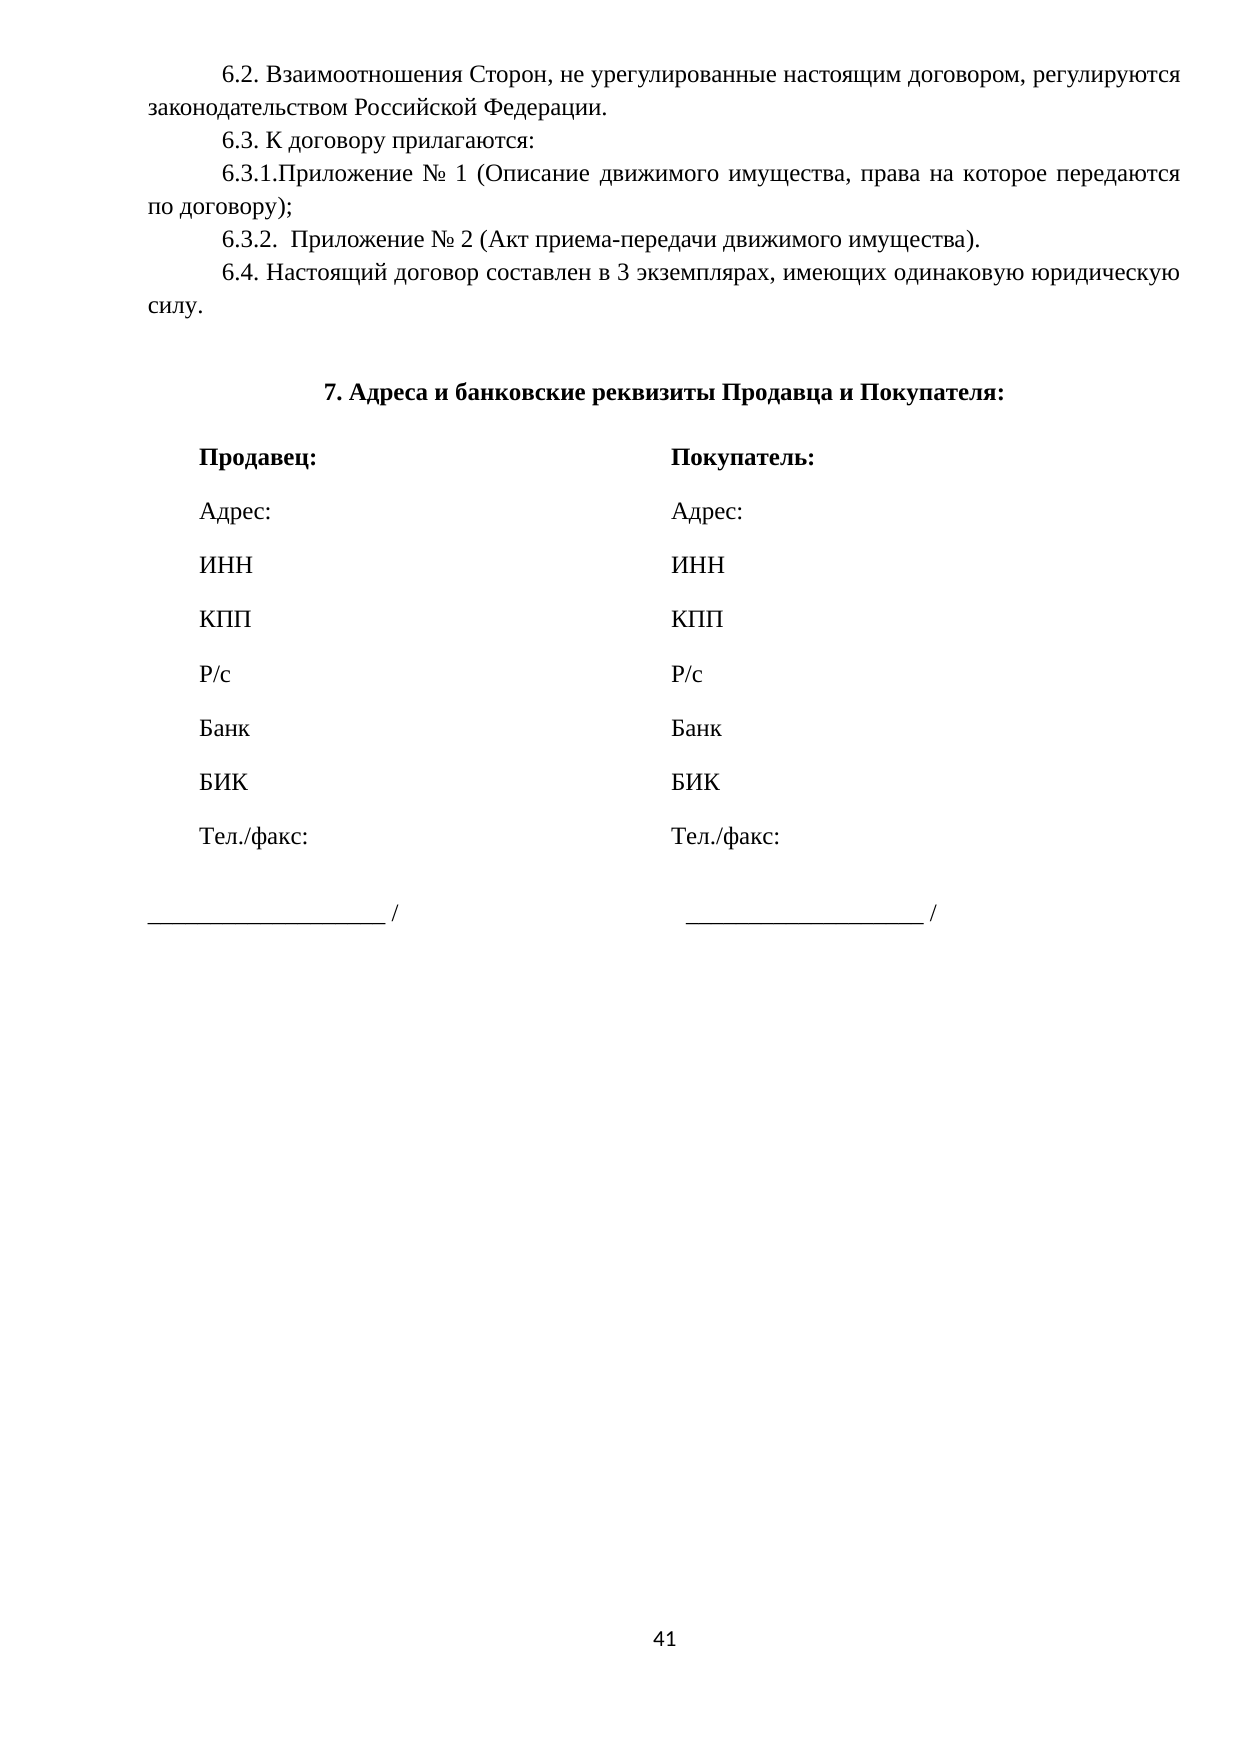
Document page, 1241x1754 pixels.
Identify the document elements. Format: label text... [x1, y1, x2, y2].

table_cell ИНН [193, 540, 664, 594]
table_cell Банк [664, 702, 1136, 757]
text 6.3.2. Приложение № 2 (Акт приема-передачи движимого имущества). [148, 224, 1181, 253]
table_cell БИК [193, 757, 664, 811]
text 7. Адреса и банковские реквизиты Продавца и Покупателя: [148, 377, 1181, 406]
text 6.4. Настоящий договор составлен в 3 экземплярах, имеющих одинаковую юридическую силу. [148, 257, 1181, 319]
table_cell Адрес: [193, 485, 664, 539]
table_cell КПП [193, 594, 664, 648]
text ___________________ / ___________________ / [148, 898, 1181, 927]
table_cell Адрес: [664, 485, 1136, 539]
table_header Покупатель: [664, 431, 1136, 485]
text 6.3. К договору прилагаются: [148, 125, 1181, 154]
table_cell Р/с [664, 648, 1136, 702]
table_cell Р/с [193, 648, 664, 702]
table_cell БИК [664, 757, 1136, 811]
text 6.2. Взаимоотношения Сторон, не урегулированные настоящим договором, регулируются законодательством Российской Федерации. [148, 59, 1181, 121]
table_cell Тел./факс: [193, 811, 664, 865]
text 6.3.1.Приложение № 1 (Описание движимого имущества, права на которое передаются по договору); [148, 158, 1181, 220]
table_cell ИНН [664, 540, 1136, 594]
table_header Продавец: [193, 431, 664, 485]
table_cell КПП [664, 594, 1136, 648]
table_cell Тел./факс: [664, 811, 1136, 865]
table_cell Банк [193, 702, 664, 757]
